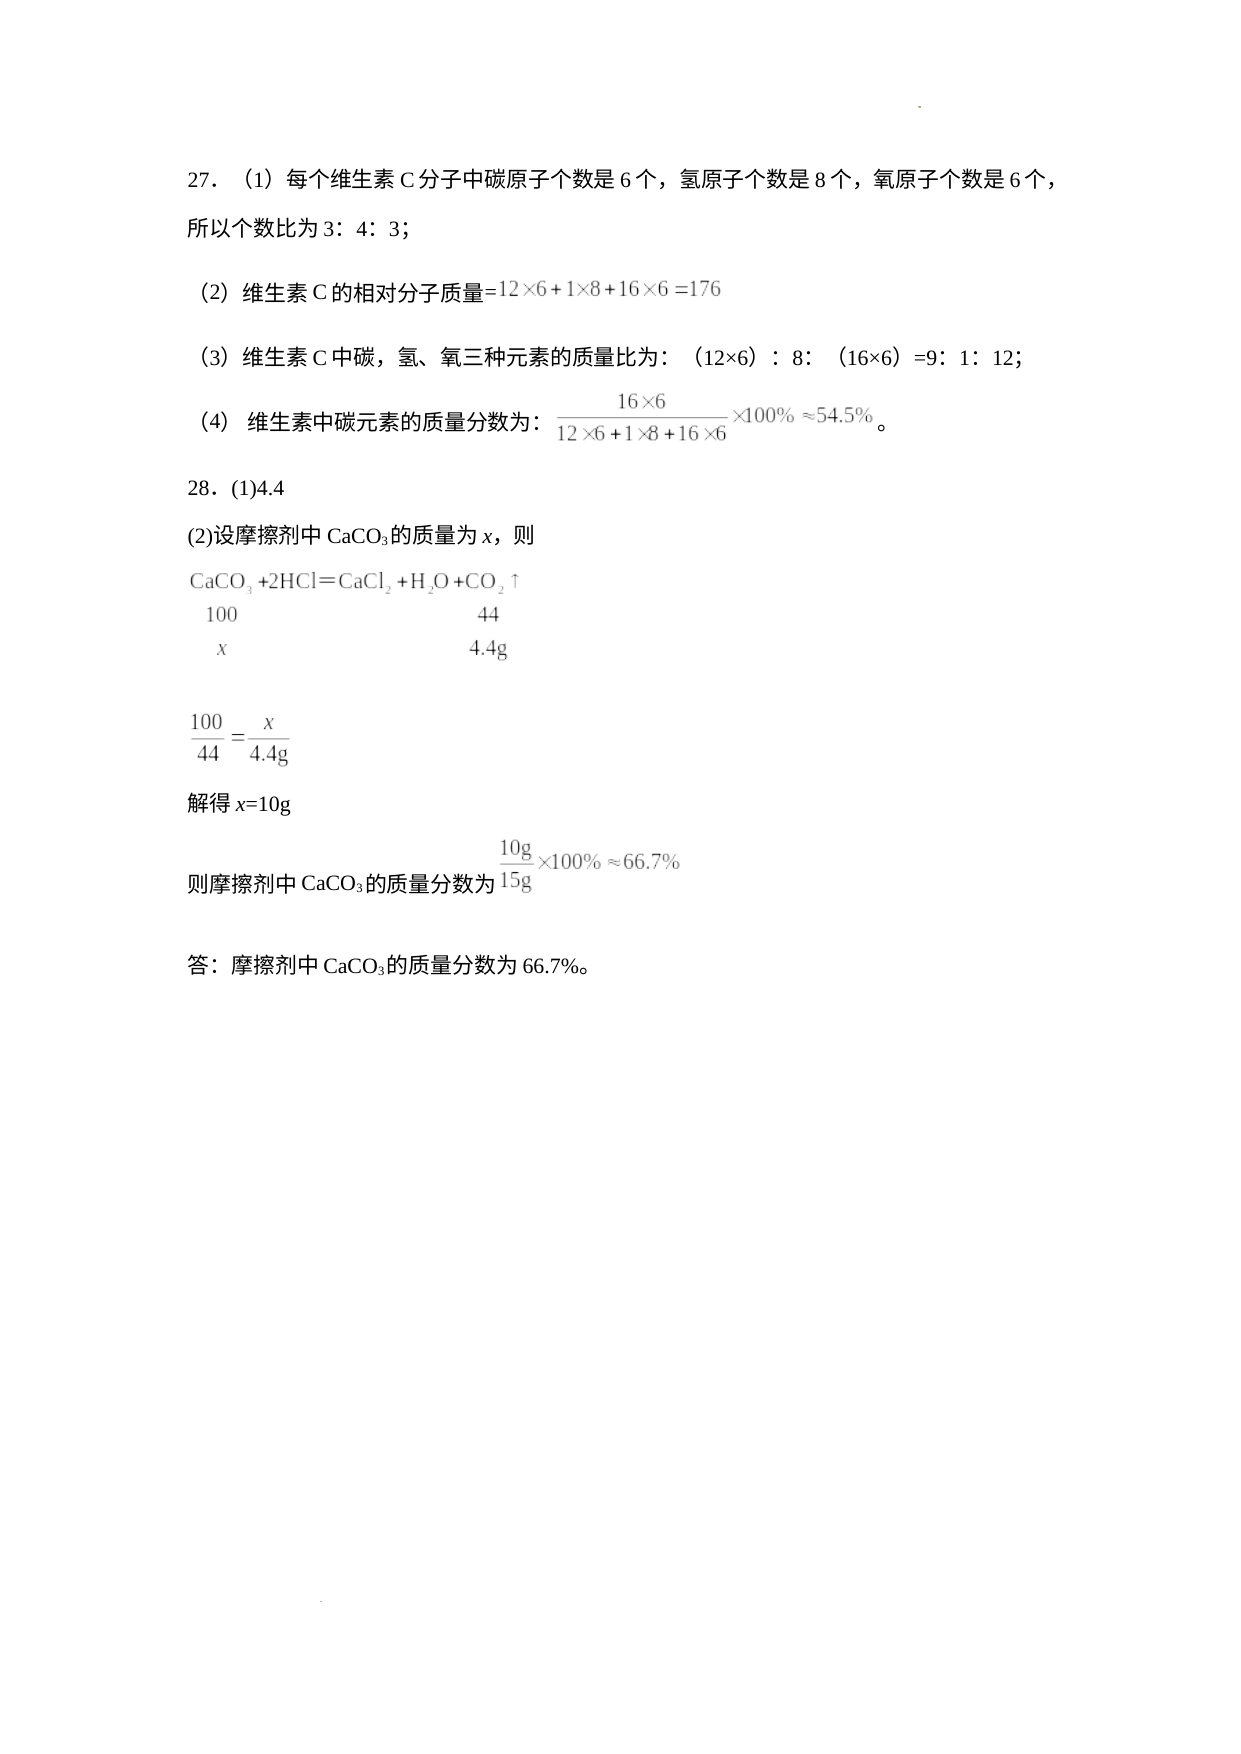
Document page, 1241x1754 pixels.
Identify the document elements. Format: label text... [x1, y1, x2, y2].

text 28．(1)4.4 [187, 469, 1053, 502]
text 答：摩擦剂中CaCO3的质量分数为66.7%。 [187, 948, 1053, 980]
text （3）维生素C中碳，氢、氧三种元素的质量比为：（12×6）：8：（16×6）=9：1：12； [187, 340, 1053, 372]
text （2）维生素C的相对分子质量= [187, 259, 1053, 324]
text 27．（1）每个维生素C分子中碳原子个数是6个，氢原子个数是8个，氧原子个数是6个，所以个数比为3：4：3； [187, 162, 1053, 243]
text 解得x=10g [187, 786, 1053, 818]
text (2)设摩擦剂中CaCO3的质量为x，则 [187, 517, 1053, 550]
text 则摩擦剂中CaCO3的质量分数为 [187, 834, 1053, 932]
text （4） 维生素中碳元素的质量分数为：。 [187, 388, 1053, 453]
